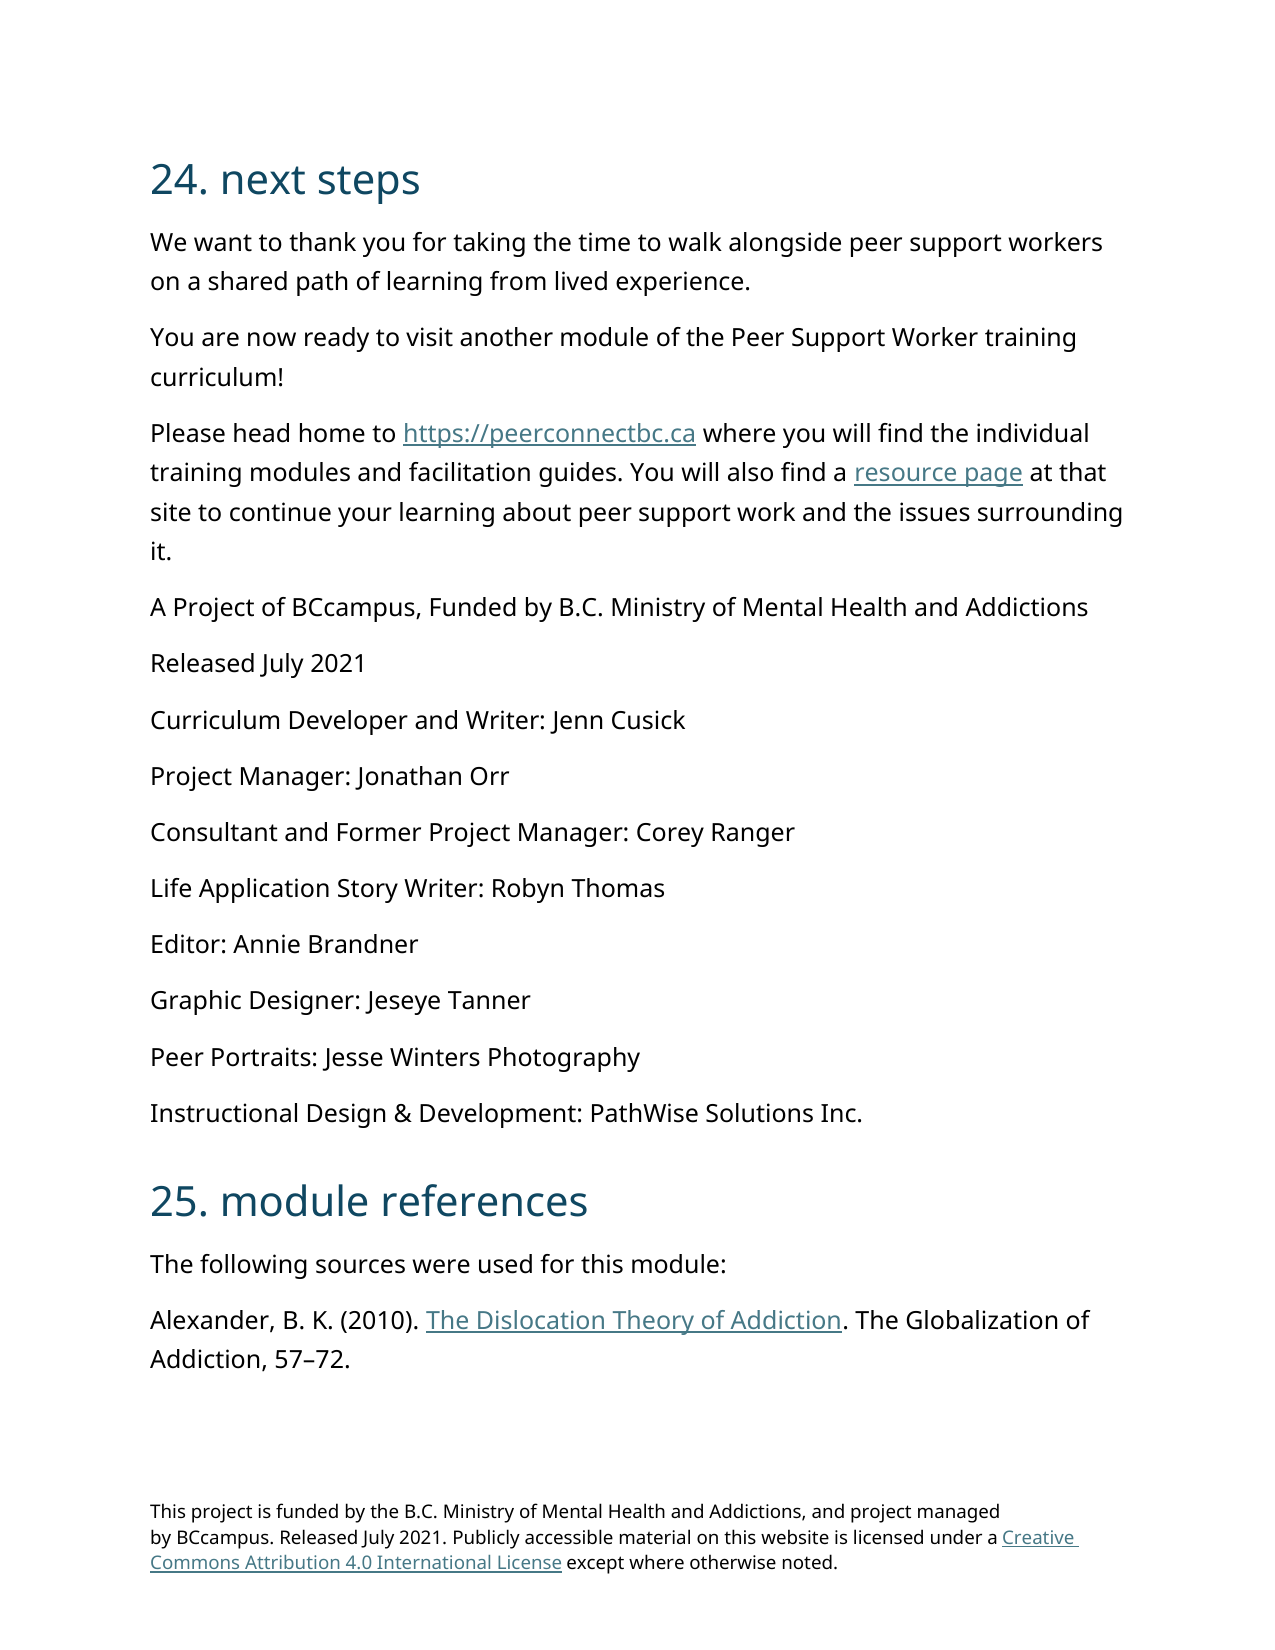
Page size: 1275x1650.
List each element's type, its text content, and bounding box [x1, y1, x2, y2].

text Curriculum Developer and Writer: Jenn Cusick [150, 702, 1125, 736]
subtitle 25. module references [150, 1172, 1125, 1229]
text Peer Portraits: Jesse Winters Photography [150, 1039, 1125, 1073]
text Released July 2021 [150, 646, 1125, 680]
text Alexander, B. K. (2010). The Dislocation Theory of Addiction. The Globalization of Addiction, 57–72. [150, 1303, 1125, 1376]
subtitle 24. next steps [150, 150, 1125, 207]
text Editor: Annie Brandner [150, 927, 1125, 961]
text The following sources were used for this module: [150, 1246, 1125, 1281]
text Please head home to https://peerconnectbc.ca where you will find the individual training modules and facilitation guides. You will also find a resource page at that site to continue your learning about peer support work and the issues surrounding it. [150, 415, 1125, 568]
text Consultant and Former Project Manager: Corey Ranger [150, 814, 1125, 849]
text Graphic Designer: Jeseye Tanner [150, 983, 1125, 1017]
text A Project of BCcampus, Funded by B.C. Ministry of Mental Health and Addictions [150, 590, 1125, 624]
text Instructional Design & Development: PathWise Solutions Inc. [150, 1095, 1125, 1129]
text We want to thank you for taking the time to walk alongside peer support workers on a shared path of learning from lived experience. [150, 224, 1125, 298]
text You are now ready to visit another module of the Peer Support Worker training curriculum! [150, 320, 1125, 393]
text Life Application Story Writer: Robyn Thomas [150, 871, 1125, 905]
text Project Manager: Jonathan Orr [150, 758, 1125, 792]
